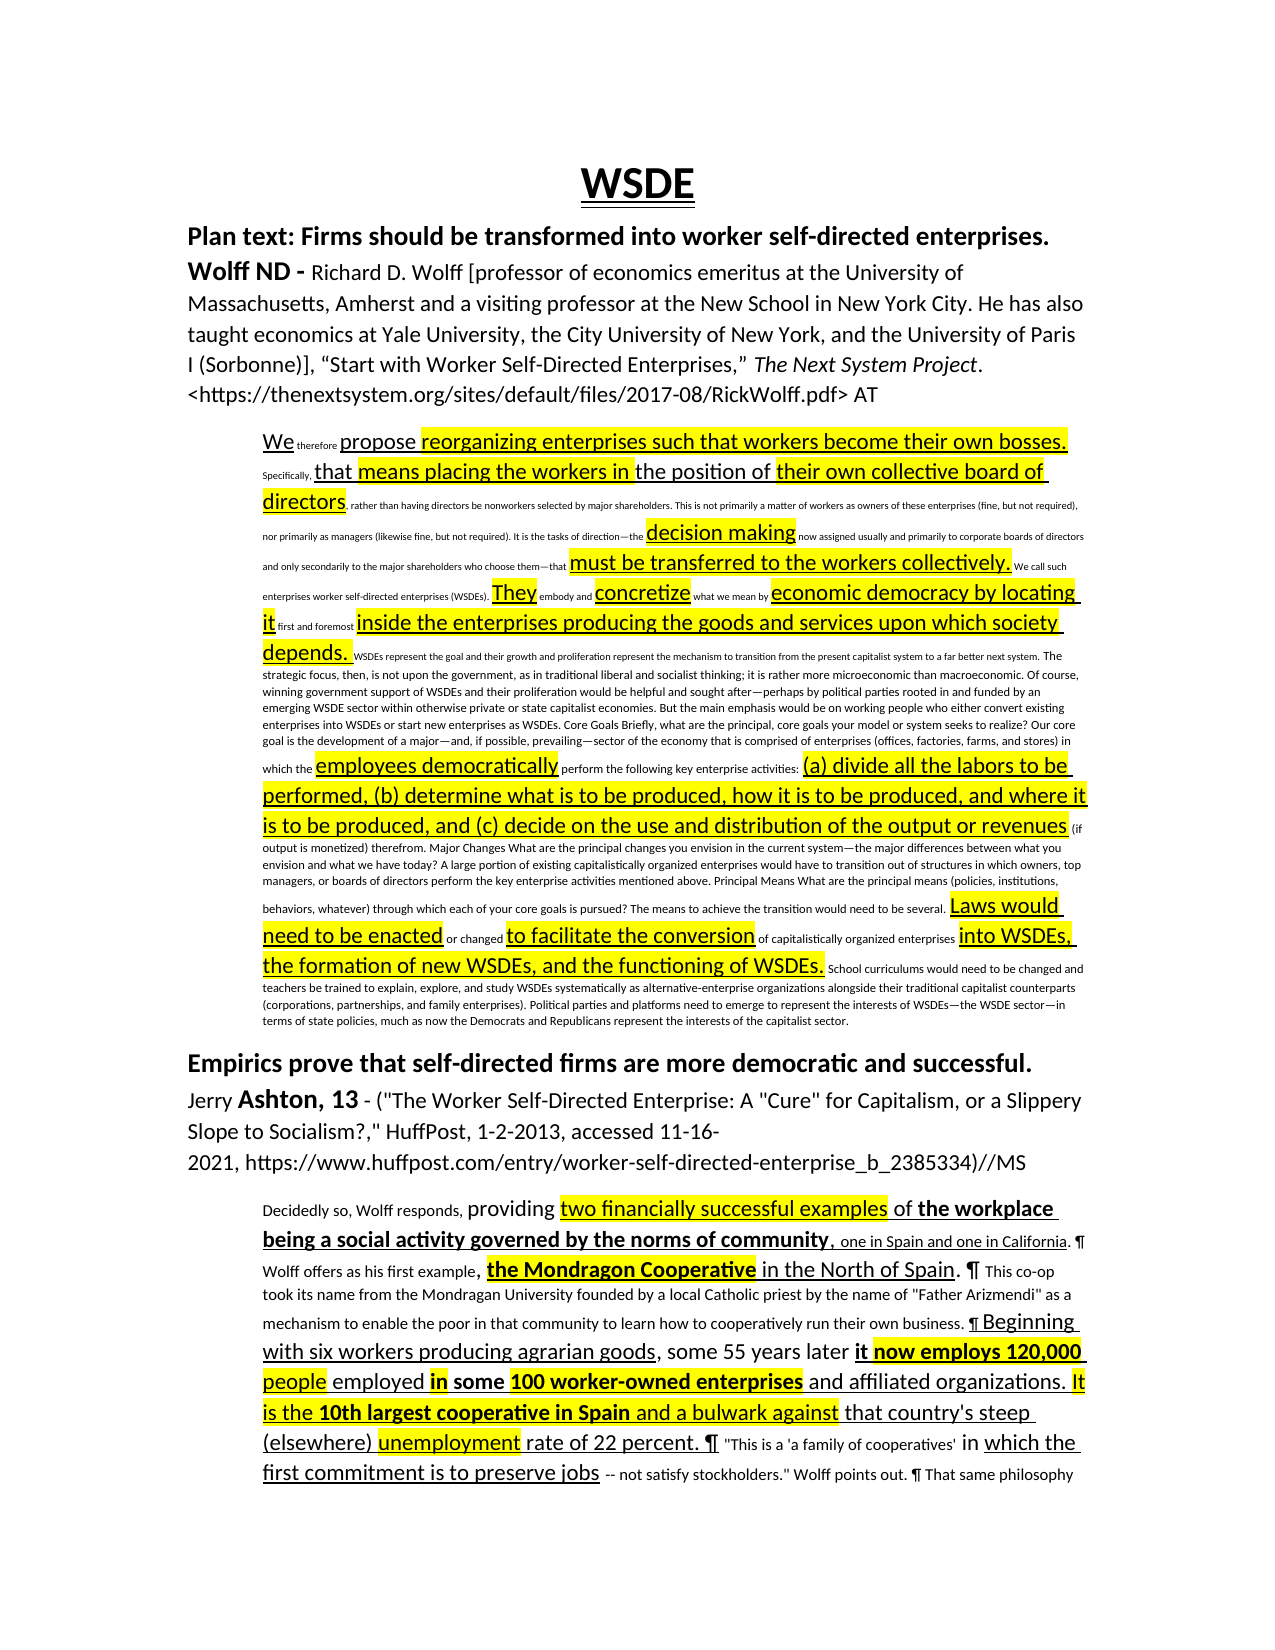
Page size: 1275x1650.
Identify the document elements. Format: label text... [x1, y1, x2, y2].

subtitle WSDE [187, 154, 1087, 210]
text Jerry Ashton, 13 - ("The Worker Self-Directed Enterprise: A "Cure" for Capitalism, or a Slippery Slope to Socialism?," HuffPost, 1-2-2013, accessed 11-16-2021, https://www.huffpost.com/entry/worker-self-directed-enterprise_b_2385334)//MS [187, 1082, 1087, 1176]
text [262, 1194, 1087, 1486]
subtitle Empirics prove that self-directed firms are more democratic and successful. [187, 1047, 1087, 1079]
text Wolff ND - Richard D. Wolff [professor of economics emeritus at the University of Massachusetts, Amherst and a visiting professor at the New School in New York City. He has also taught economics at Yale University, the City University of New York, and the University of Paris I (Sorbonne)], “Start with Worker Self-Directed Enterprises,” The Next System Project. <https://thenextsystem.org/sites/default/files/2017-08/RickWolff.pdf> AT [187, 254, 1087, 408]
text We therefore propose reorganizing enterprises such that workers become their own bosses. Specifically, that means placing the workers in the position of their own collective board of directors, rather than having directors be nonworkers selected by major shareholders. This is not primarily a matter of workers as owners of these enterprises (fine, but not required), nor primarily as managers (likewise fine, but not required). It is the tasks of direction—the decision making now assigned usually and primarily to corporate boards of directors and only secondarily to the major shareholders who choose them—that must be transferred to the workers collectively. We call such enterprises worker self-directed enterprises (WSDEs). They embody and concretize what we mean by economic democracy by locating it first and foremost inside the enterprises producing the goods and services upon which society depends. WSDEs represent the goal and their growth and proliferation represent the mechanism to transition from the present capitalist system to a far better next system. The strategic focus, then, is not upon the government, as in traditional liberal and socialist thinking; it is rather more microeconomic than macroeconomic. Of course, winning government support of WSDEs and their proliferation would be helpful and sought after—perhaps by political parties rooted in and funded by an emerging WSDE sector within otherwise private or state capitalist economies. But the main emphasis would be on working people who either convert existing enterprises into WSDEs or start new enterprises as WSDEs. Core Goals Briefly, what are the principal, core goals your model or system seeks to realize? Our core goal is the development of a major—and, if possible, prevailing—sector of the economy that is comprised of enterprises (offices, factories, farms, and stores) in which the employees democratically perform the following key enterprise activities: (a) divide all the labors to be performed, (b) determine what is to be produced, how it is to be produced, and where it is to be produced, and (c) decide on the use and distribution of the output or revenues (if output is monetized) therefrom. Major Changes What are the principal changes you envision in the current system—the major differences between what you envision and what we have today? A large portion of existing capitalistically organized enterprises would have to transition out of structures in which owners, top managers, or boards of directors perform the key enterprise activities mentioned above. Principal Means What are the principal means (policies, institutions, behaviors, whatever) through which each of your core goals is pursued? The means to achieve the transition would need to be several. Laws would need to be enacted or changed to facilitate the conversion of capitalistically organized enterprises into WSDEs, the formation of new WSDEs, and the functioning of WSDEs. School curriculums would need to be changed and teachers be trained to explain, explore, and study WSDEs systematically as alternative-enterprise organizations alongside their traditional capitalist counterparts (corporations, partnerships, and family enterprises). Political parties and platforms need to emerge to represent the interests of WSDEs—the WSDE sector—in terms of state policies, much as now the Democrats and Republicans represent the interests of the capitalist sector. [262, 427, 1087, 805]
subtitle Plan text: Firms should be transformed into worker self-directed enterprises. [187, 219, 1087, 252]
